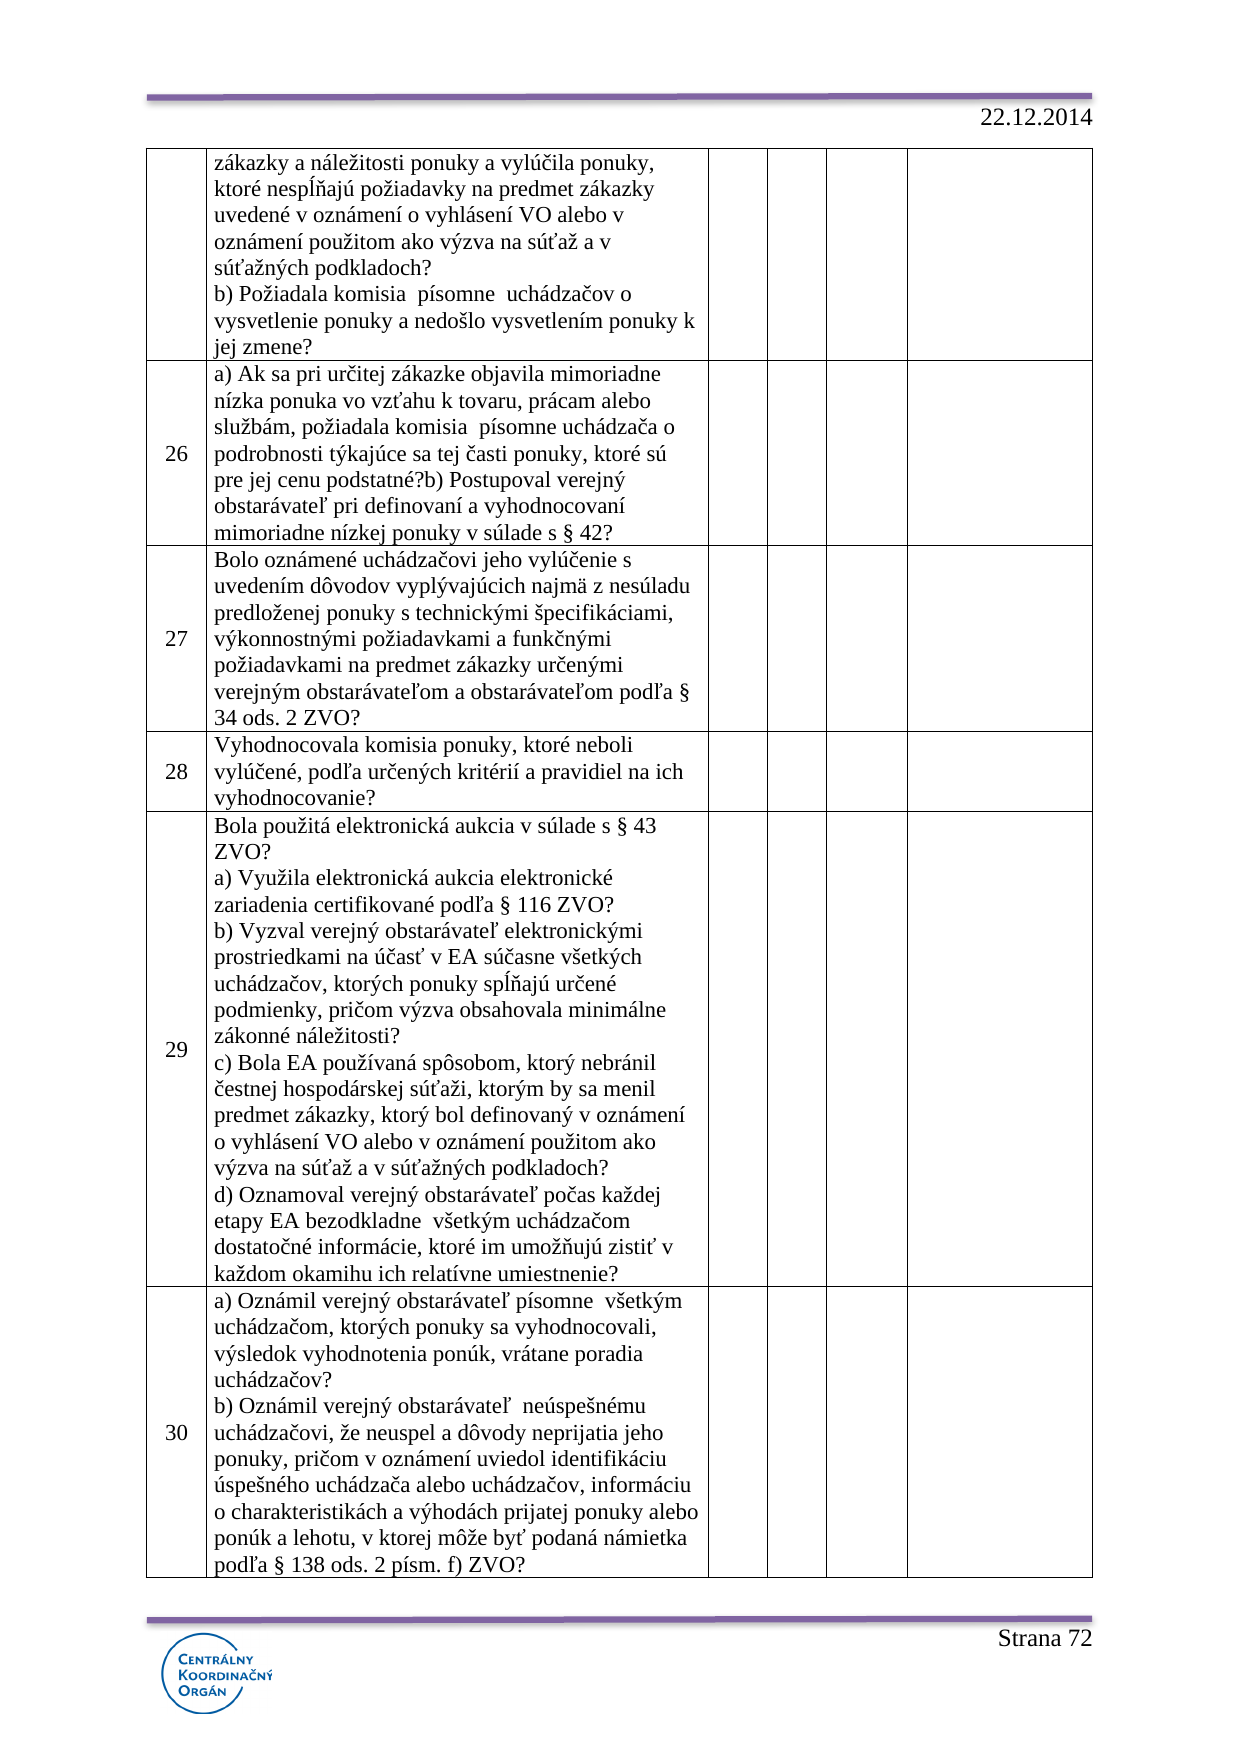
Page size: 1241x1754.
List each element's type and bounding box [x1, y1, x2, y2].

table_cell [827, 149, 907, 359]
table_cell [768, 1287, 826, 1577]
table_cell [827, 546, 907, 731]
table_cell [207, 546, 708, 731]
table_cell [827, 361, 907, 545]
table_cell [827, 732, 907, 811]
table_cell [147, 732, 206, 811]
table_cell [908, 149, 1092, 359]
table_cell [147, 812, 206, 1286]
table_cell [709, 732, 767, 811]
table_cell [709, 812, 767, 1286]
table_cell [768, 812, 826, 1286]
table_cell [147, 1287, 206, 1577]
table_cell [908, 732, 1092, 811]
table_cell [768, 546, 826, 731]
picture [159, 1631, 272, 1713]
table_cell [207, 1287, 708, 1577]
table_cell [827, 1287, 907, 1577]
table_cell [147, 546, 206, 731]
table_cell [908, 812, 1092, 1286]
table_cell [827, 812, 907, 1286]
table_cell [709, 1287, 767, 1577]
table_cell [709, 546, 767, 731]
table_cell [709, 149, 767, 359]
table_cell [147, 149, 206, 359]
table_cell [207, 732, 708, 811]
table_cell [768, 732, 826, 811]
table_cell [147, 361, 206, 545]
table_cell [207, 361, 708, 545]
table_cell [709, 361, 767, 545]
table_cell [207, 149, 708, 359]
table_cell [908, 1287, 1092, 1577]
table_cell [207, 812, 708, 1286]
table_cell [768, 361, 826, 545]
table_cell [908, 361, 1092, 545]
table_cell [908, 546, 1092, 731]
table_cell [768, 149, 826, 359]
